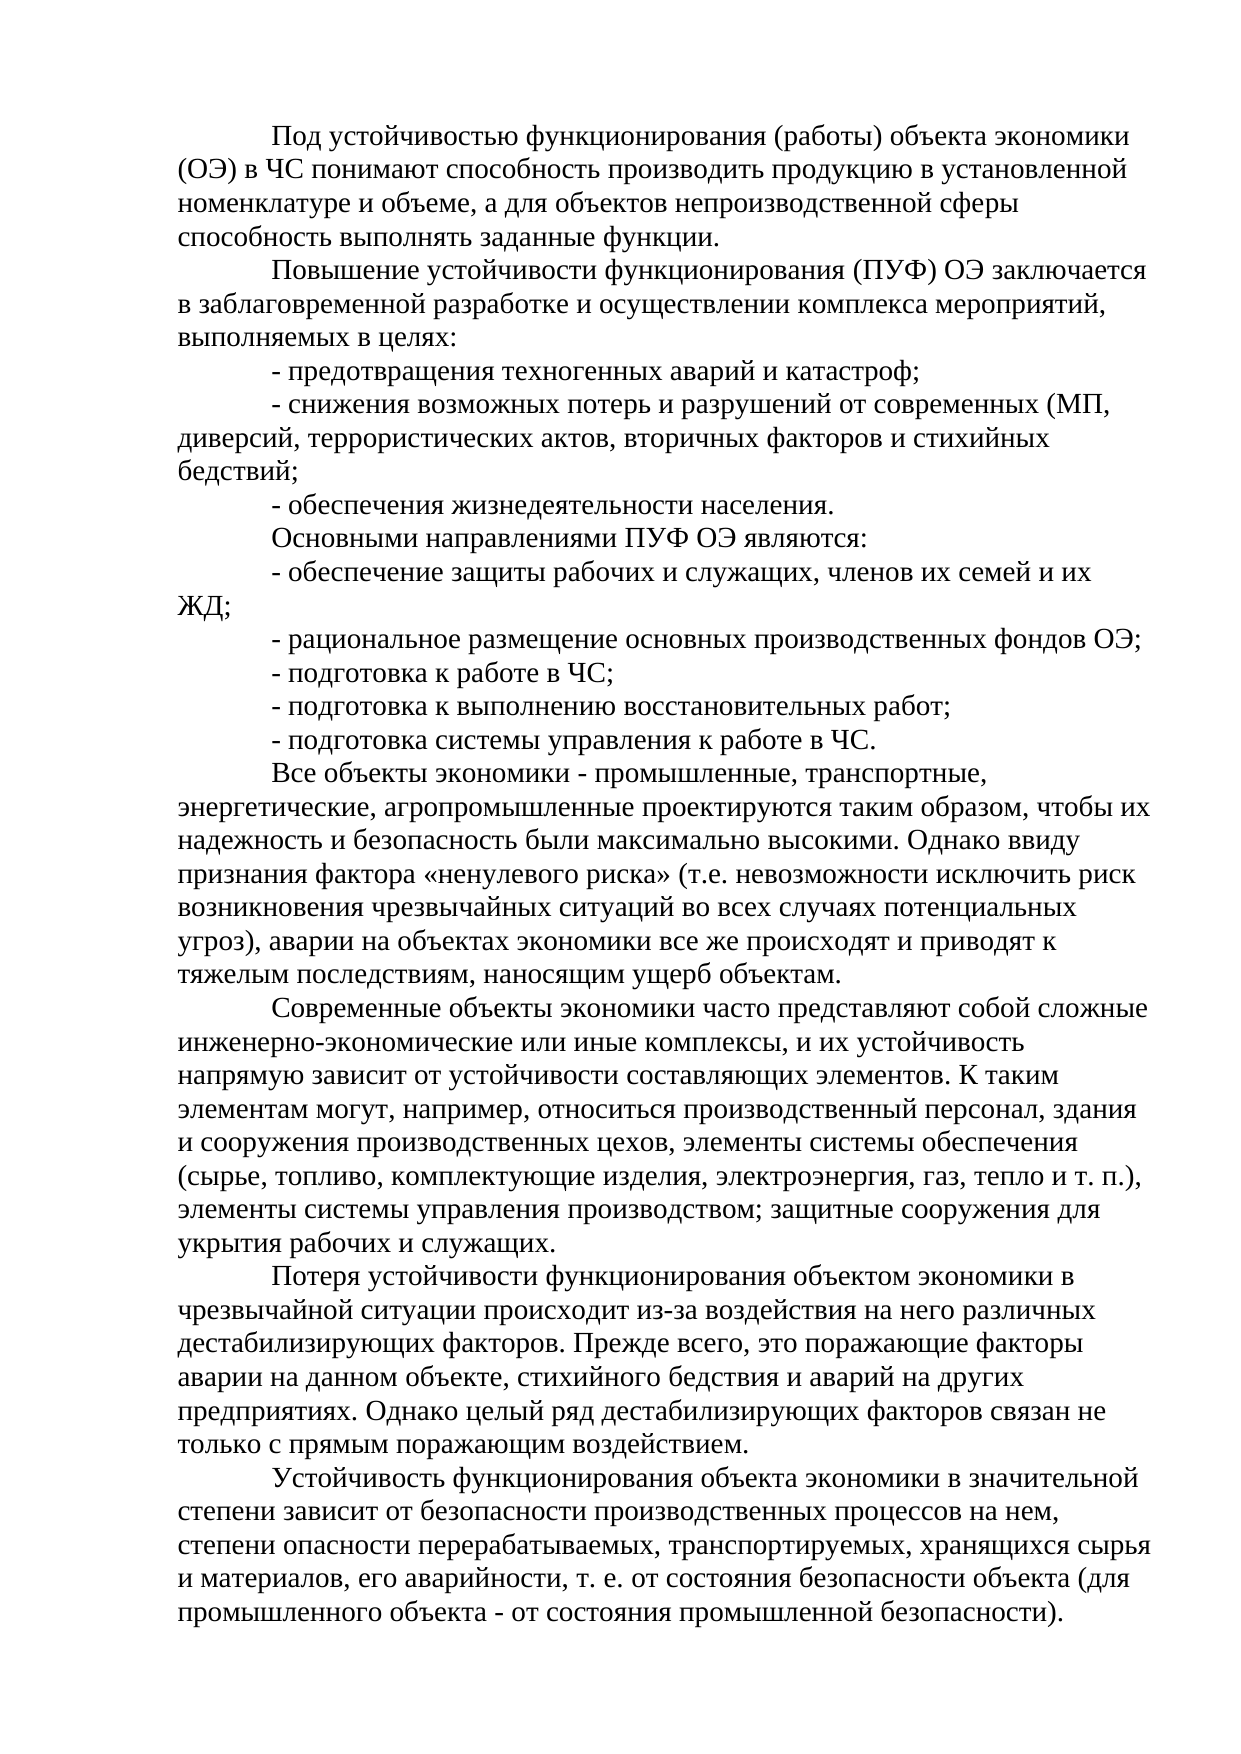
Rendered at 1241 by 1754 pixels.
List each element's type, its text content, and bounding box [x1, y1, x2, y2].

text - предотвращения техногенных аварий и катастроф; [177, 353, 1152, 386]
text Все объекты экономики - промышленные, транспортные, энергетические, агропромышленные проектируются таким образом, чтобы их надежность и безопасность были максимально высокими. Однако ввиду признания фактора «ненулевого риска» (т.е. невозможности исключить риск возникновения чрезвычайных ситуаций во всех случаях потенциальных угроз), аварии на объектах экономики все же происходят и приводят к тяжелым последствиям, наносящим ущерб объектам. [177, 755, 1152, 990]
text - подготовка системы управления к работе в ЧС. [177, 722, 1152, 755]
text Современные объекты экономики часто представляют собой сложные инженерно-экономические или иные комплексы, и их устойчивость напрямую зависит от устойчивости составляющих элементов. К таким элементам могут, например, относиться производственный персонал, здания и сооружения производственных цехов, элементы системы обеспечения (сырье, топливо, комплектующие изделия, электроэнергия, газ, тепло и т. п.), элементы системы управления производством; защитные сооружения для укрытия рабочих и служащих. [177, 990, 1152, 1258]
text - обеспечение защиты рабочих и служащих, членов их семей и их ЖД; [177, 554, 1152, 621]
text - рациональное размещение основных производственных фондов ОЭ; [177, 621, 1152, 655]
text - подготовка к работе в ЧС; [177, 655, 1152, 688]
text Под устойчивостью функционирования (работы) объекта экономики (ОЭ) в ЧС понимают способность производить продукцию в установленной номенклатуре и объеме, а для объектов непроизводственной сферы способность выполнять заданные функции. [177, 118, 1152, 252]
text Устойчивость функционирования объекта экономики в значительной степени зависит от безопасности производственных процессов на нем, степени опасности перерабатываемых, транспортируемых, хранящихся сырья и материалов, его аварийности, т. е. от состояния безопасности объекта (для промышленного объекта - от состояния промышленной безопасности). [177, 1460, 1152, 1627]
text Потеря устойчивости функционирования объектом экономики в чрезвычайной ситуации происходит из-за воздействия на него различных дестабилизирующих факторов. Прежде всего, это поражающие факторы аварии на данном объекте, стихийного бедствия и аварий на других предприятиях. Однако целый ряд дестабилизирующих факторов связан не только с прямым поражающим воздействием. [177, 1258, 1152, 1460]
text - снижения возможных потерь и разрушений от современных (МП, диверсий, террористических актов, вторичных факторов и стихийных бедствий; [177, 386, 1152, 487]
text - обеспечения жизнедеятельности населения. [177, 487, 1152, 521]
text - подготовка к выполнению восстановительных работ; [177, 688, 1152, 722]
text Повышение устойчивости функционирования (ПУФ) ОЭ заключается в заблаговременной разработке и осуществлении комплекса мероприятий, выполняемых в целях: [177, 252, 1152, 353]
text Основными направлениями ПУФ ОЭ являются: [177, 521, 1152, 554]
